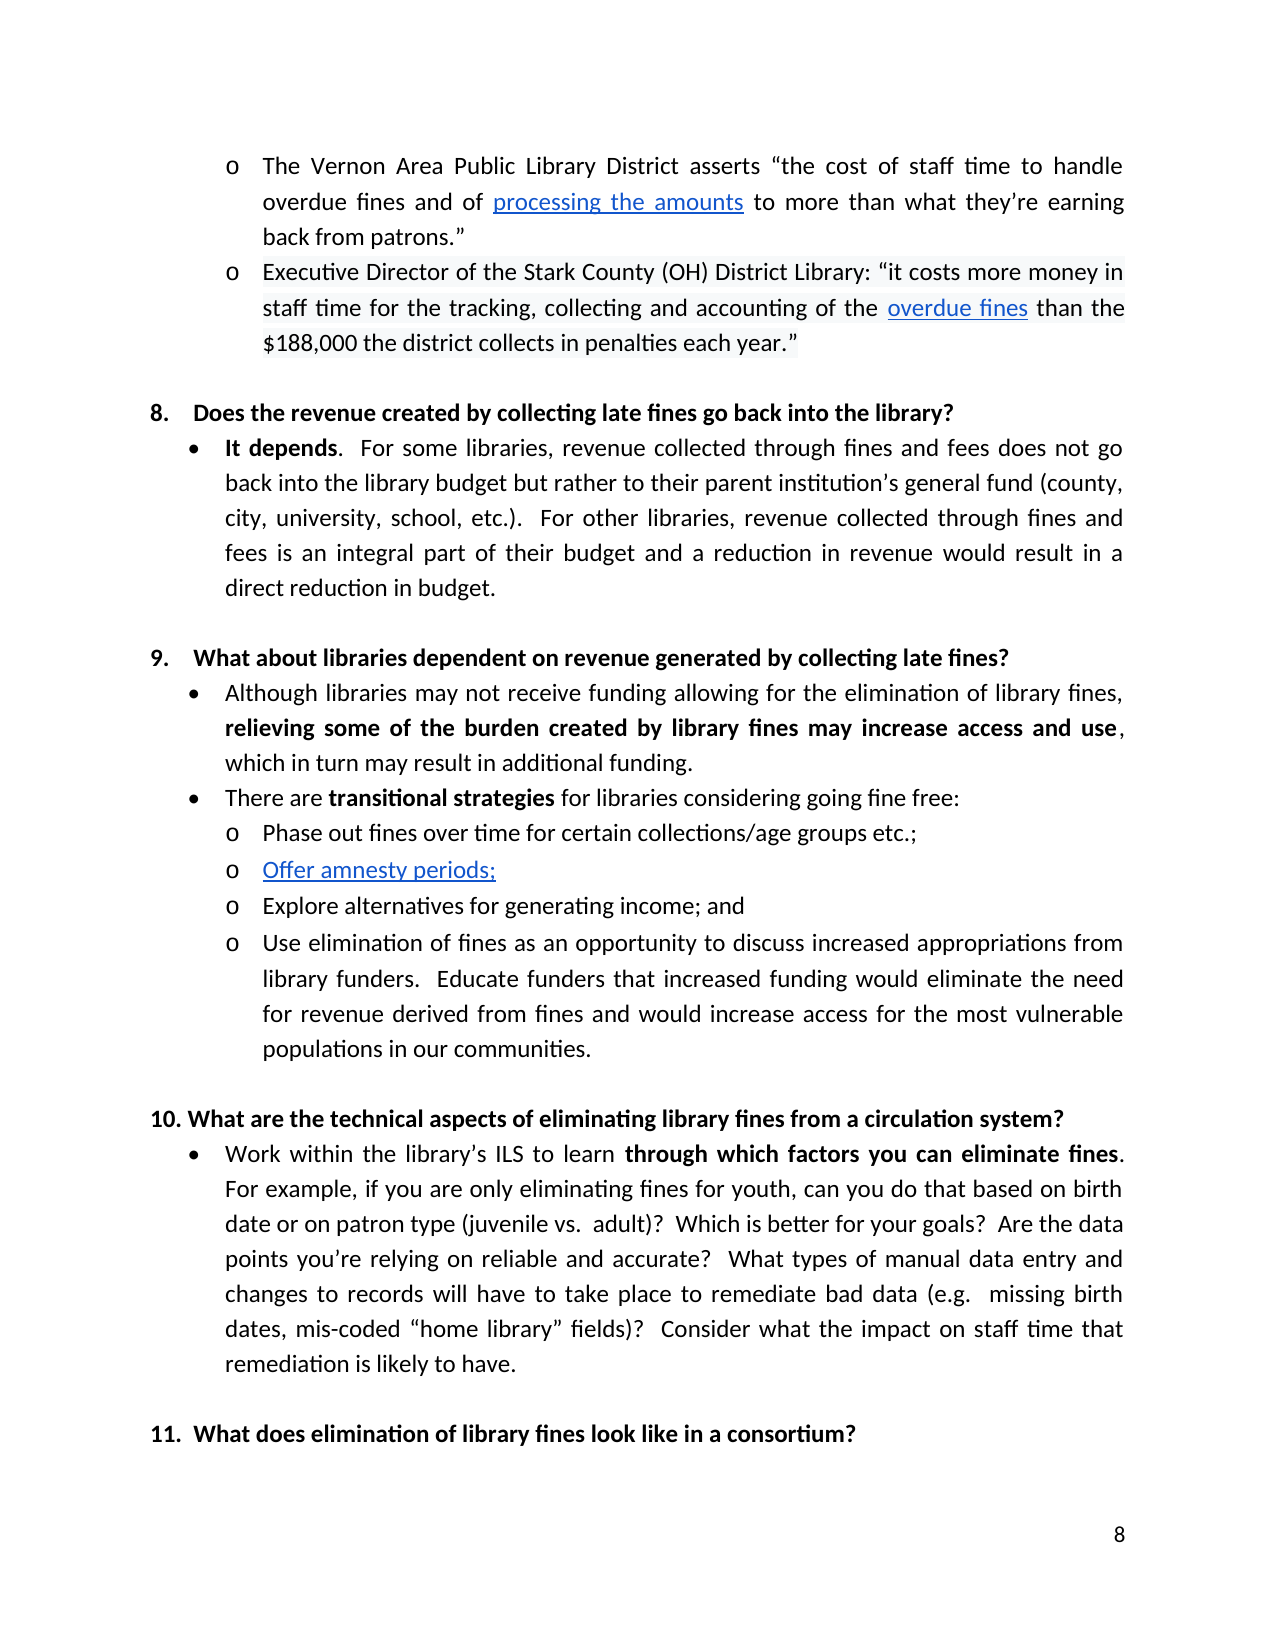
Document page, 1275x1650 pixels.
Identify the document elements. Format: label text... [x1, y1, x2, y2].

list Use elimination of fines as an opportunity to discuss increased appropriations from library funders. Educate funders that increased funding would eliminate the need for revenue derived from fines and would increase access for the most vulnerable populations in our communities. [225, 927, 1125, 1064]
list Explore alternatives for generating income; and [225, 890, 1125, 922]
list Although libraries may not receive funding allowing for the elimination of library fines, relieving some of the burden created by library fines may increase access and use, which in turn may result in additional funding. [187, 677, 1125, 778]
list What does elimination of library fines look like in a consortium? [150, 1418, 1125, 1449]
list It depends. For some libraries, revenue collected through fines and fees does not go back into the library budget but rather to their parent institution’s general fund (county, city, university, school, etc.). For other libraries, revenue collected through fines and fees is an integral part of their budget and a reduction in revenue would result in a direct reduction in budget. [187, 432, 1125, 603]
list The Vernon Area Public Library District asserts “the cost of staff time to handle overdue fines and of processing the amounts to more than what they’re earning back from patrons.” [225, 150, 1125, 252]
list Executive Director of the Stark County (OH) District Library: “it costs more money in staff time for the tracking, collecting and accounting of the overdue fines than the $188,000 the district collects in penalties each year.” [225, 256, 1125, 358]
list There are transitional strategies for libraries considering going fine free: [187, 782, 1125, 813]
list Phase out fines over time for certain collections/age groups etc.; [225, 817, 1125, 849]
list Work within the library’s ILS to learn through which factors you can eliminate fines. For example, if you are only eliminating fines for youth, can you do that based on birth date or on patron type (juvenile vs. adult)? Which is better for your goals? Are the data points you’re relying on reliable and accurate? What types of manual data entry and changes to records will have to take place to remediate bad data (e.g. missing birth dates, mis-coded “home library” fields)? Consider what the impact on staff time that remediation is likely to have. [187, 1138, 1125, 1379]
list What about libraries dependent on revenue generated by collecting late fines? [150, 642, 1125, 673]
list Does the revenue created by collecting late fines go back into the library? [150, 397, 1125, 428]
list What are the technical aspects of eliminating library fines from a circulation system? [150, 1103, 1125, 1134]
list Offer amnesty periods; [225, 854, 1125, 886]
